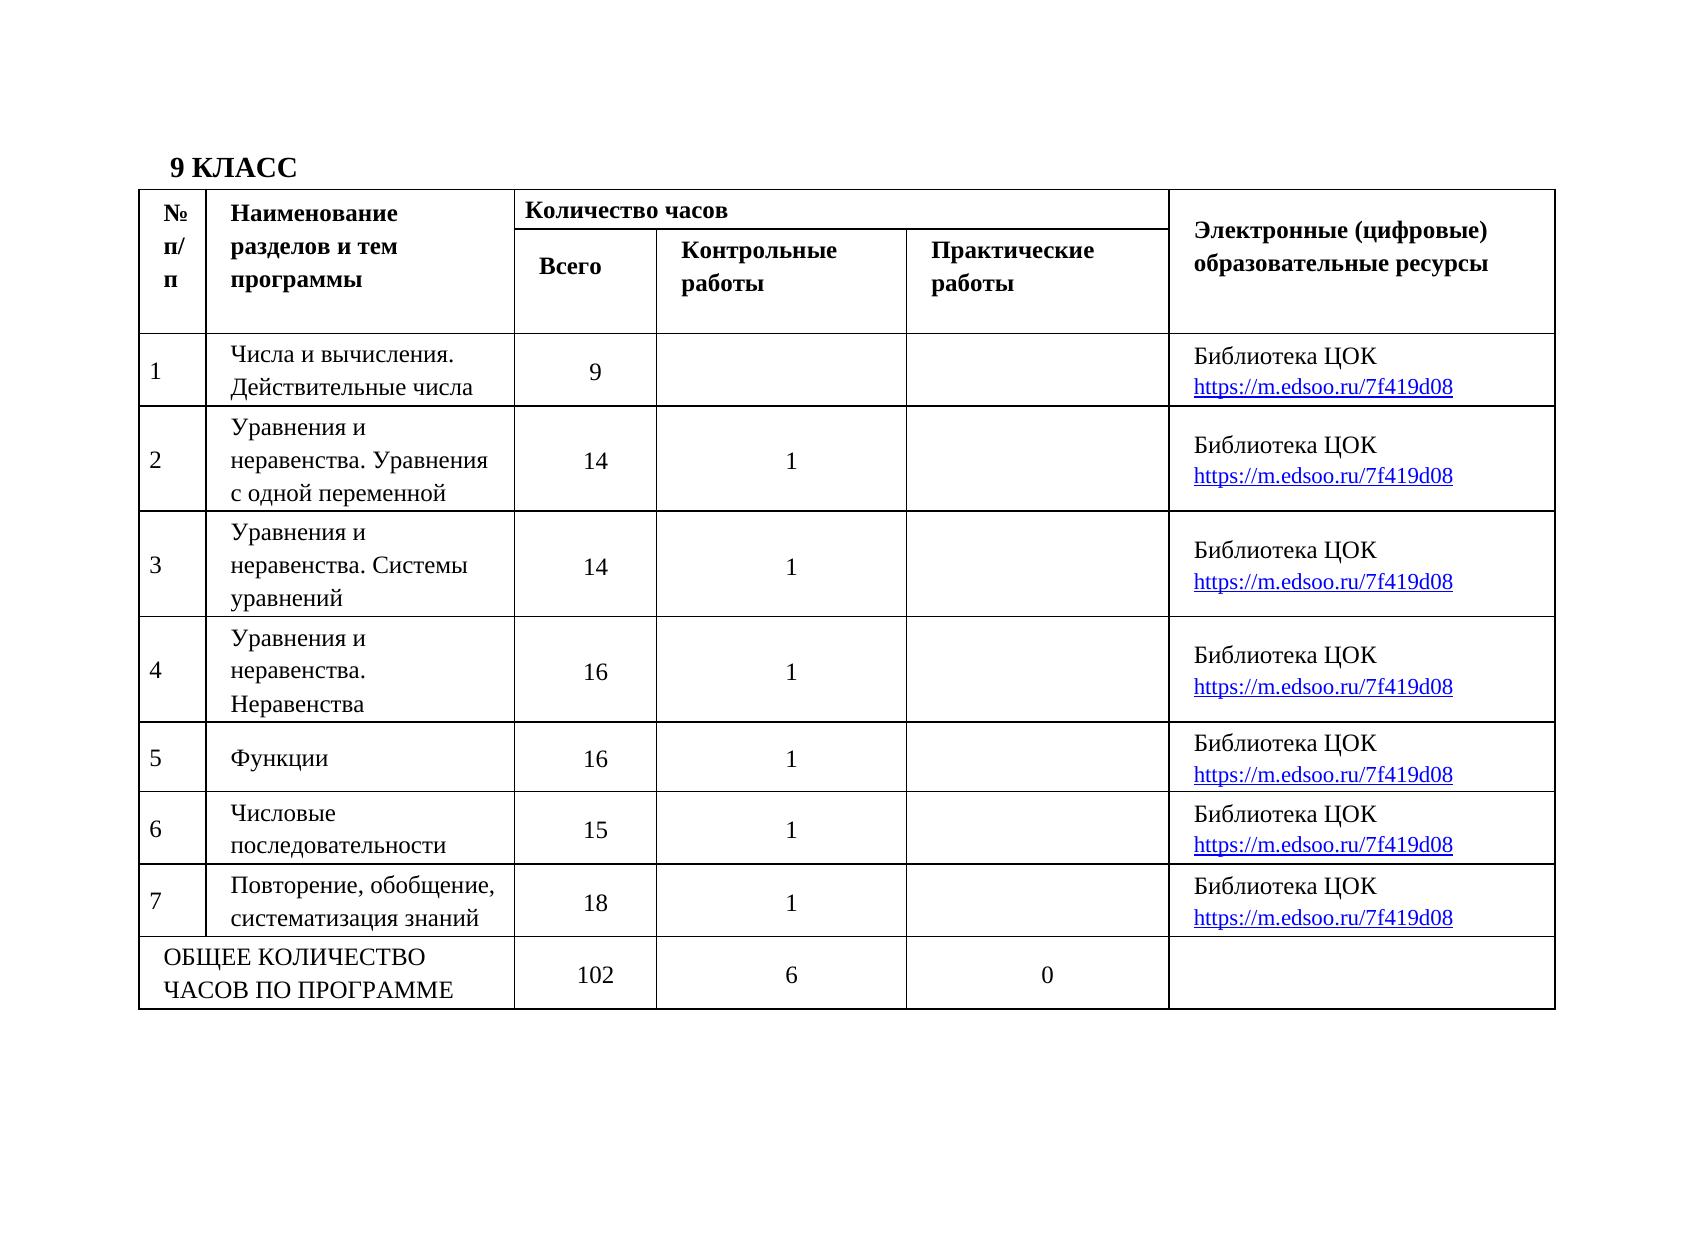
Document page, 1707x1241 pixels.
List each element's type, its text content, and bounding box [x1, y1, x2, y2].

table_cell 14 [515, 512, 656, 616]
table_cell 1 [657, 407, 906, 510]
table_cell Уравнения и неравенства. Уравнения с одной переменной [207, 407, 514, 510]
table_cell 102 [515, 937, 656, 1008]
table_cell Библиотека ЦОК https://m.edsoo.ru/7f419d08 [1170, 792, 1554, 863]
table_cell [1170, 937, 1554, 1008]
table_cell 1 [657, 617, 906, 721]
table_cell [907, 617, 1168, 721]
table_cell Уравнения и неравенства. Системы уравнений [207, 512, 514, 616]
table_cell 7 [140, 865, 205, 936]
table_header Электронные (цифровые) образовательные ресурсы [1170, 190, 1554, 333]
table_header Количество часов [515, 190, 1168, 228]
table_cell 9 [515, 334, 656, 405]
table_cell 1 [657, 865, 906, 936]
table_cell 1 [657, 792, 906, 863]
table_header Наименование разделов и тем программы [207, 190, 514, 333]
table_cell Библиотека ЦОК https://m.edsoo.ru/7f419d08 [1170, 334, 1554, 405]
table_cell [907, 512, 1168, 616]
table_cell Числовые последовательности [207, 792, 514, 863]
table_cell Библиотека ЦОК https://m.edsoo.ru/7f419d08 [1170, 512, 1554, 616]
table_cell 16 [515, 723, 656, 791]
table_cell Повторение, обобщение, систематизация знаний [207, 865, 514, 936]
table_cell [657, 334, 906, 405]
table_cell Библиотека ЦОК https://m.edsoo.ru/7f419d08 [1170, 865, 1554, 936]
table_cell [907, 334, 1168, 405]
text 9 КЛАСС [162, 150, 1557, 183]
table_cell 0 [907, 937, 1168, 1008]
table_cell Числа и вычисления. Действительные числа [207, 334, 514, 405]
table_cell 1 [657, 512, 906, 616]
table_cell 3 [140, 512, 205, 616]
table_cell [907, 407, 1168, 510]
table_cell 2 [140, 407, 205, 510]
table_cell ОБЩЕЕ КОЛИЧЕСТВО ЧАСОВ ПО ПРОГРАММЕ [140, 937, 514, 1008]
table_header № п/п [140, 190, 205, 333]
table_cell Всего [515, 230, 656, 333]
table_cell [907, 792, 1168, 863]
table_cell Библиотека ЦОК https://m.edsoo.ru/7f419d08 [1170, 407, 1554, 510]
table_cell 1 [140, 334, 205, 405]
table_cell 1 [657, 723, 906, 791]
table_cell 6 [140, 792, 205, 863]
table_cell 6 [657, 937, 906, 1008]
table_cell Контрольные работы [657, 230, 906, 333]
table_cell Функции [207, 723, 514, 791]
table_cell [907, 865, 1168, 936]
table_cell 4 [140, 617, 205, 721]
table_cell 16 [515, 617, 656, 721]
table_cell Библиотека ЦОК https://m.edsoo.ru/7f419d08 [1170, 723, 1554, 791]
table_cell Уравнения и неравенства. Неравенства [207, 617, 514, 721]
table_cell 14 [515, 407, 656, 510]
table_cell 5 [140, 723, 205, 791]
table_cell 18 [515, 865, 656, 936]
table_cell Библиотека ЦОК https://m.edsoo.ru/7f419d08 [1170, 617, 1554, 721]
table_cell 15 [515, 792, 656, 863]
table_cell [907, 723, 1168, 791]
table_cell Практические работы [907, 230, 1168, 333]
